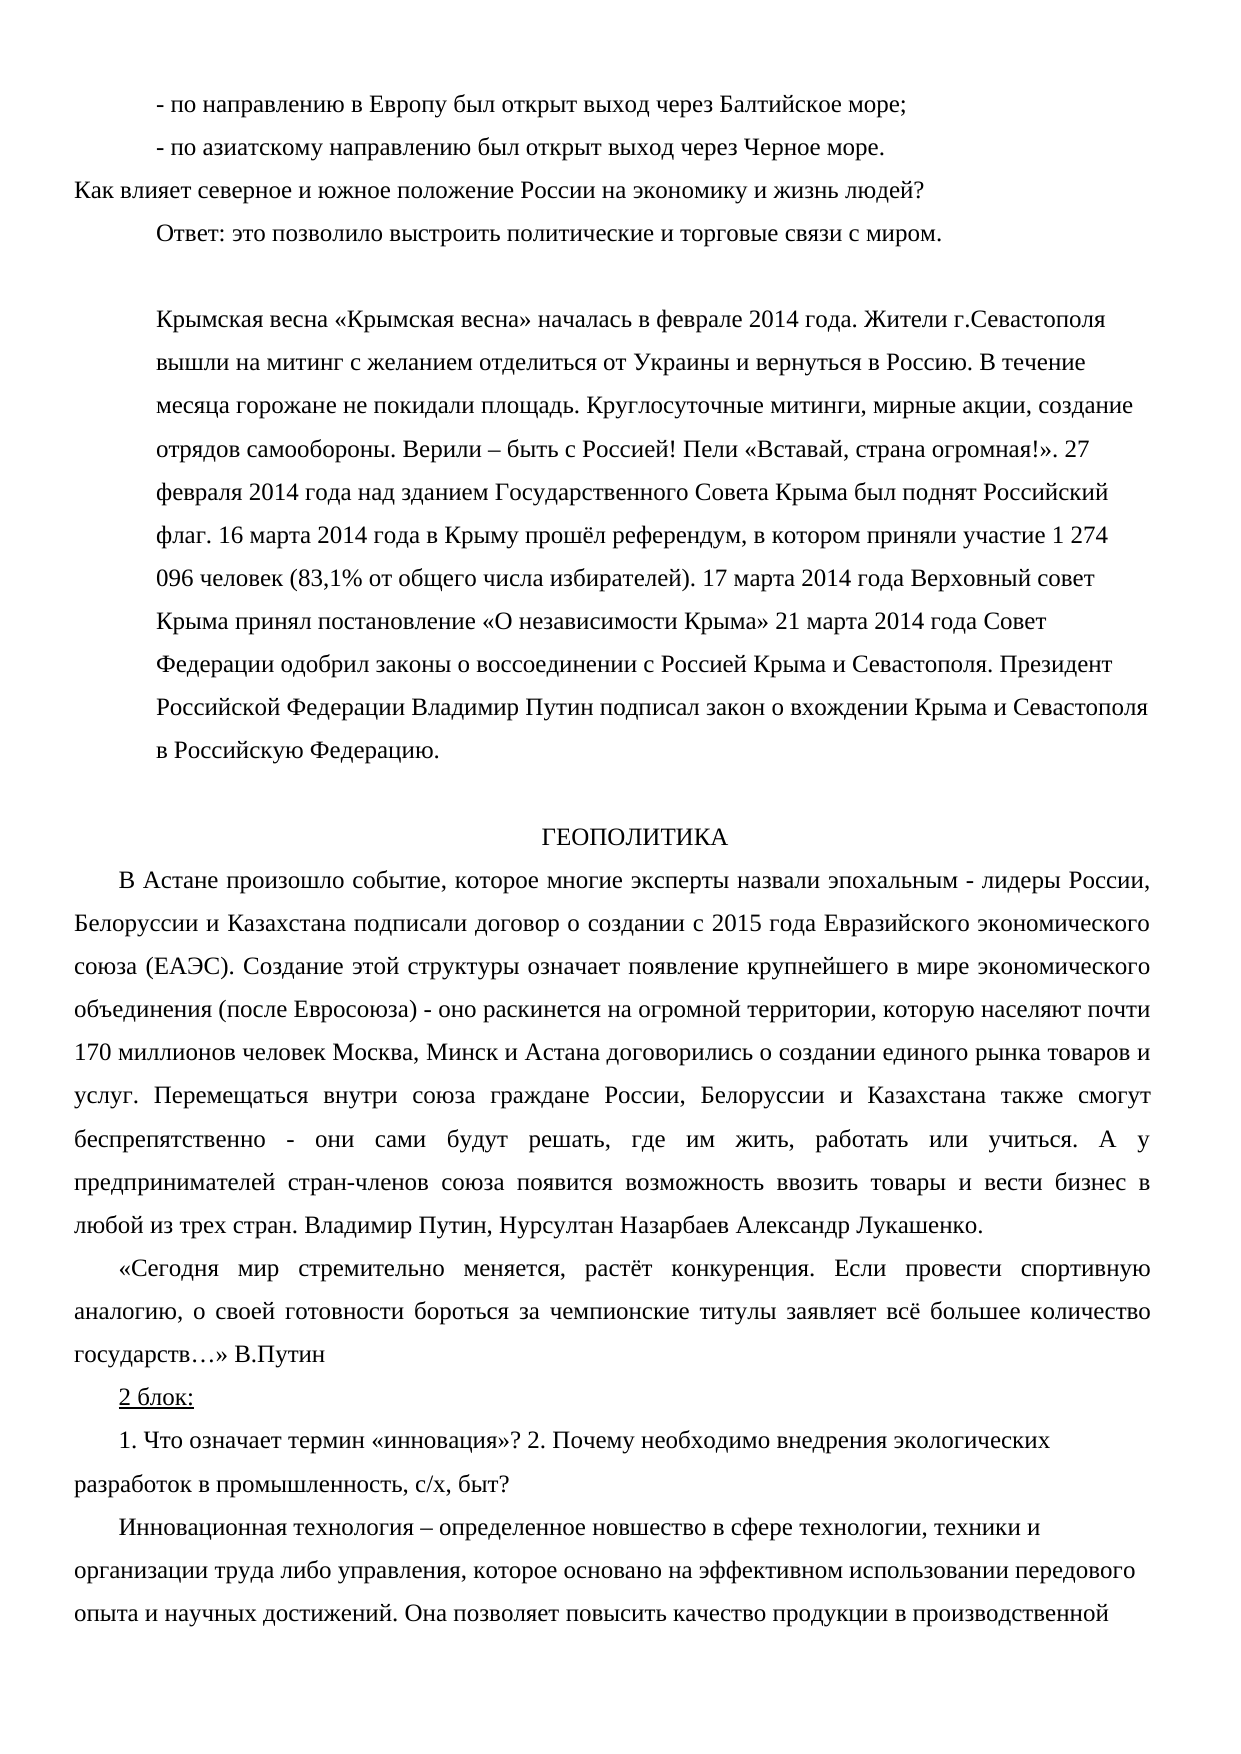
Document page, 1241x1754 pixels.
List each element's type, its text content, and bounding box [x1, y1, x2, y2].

list «Сегодня мир стремительно меняется, растёт конкуренция. Если провести спортивную аналогию, о своей готовности бороться за чемпионские титулы заявляет всё большее количество государств…» В.Путин [74, 1253, 1152, 1368]
list ГЕОПОЛИТИКА [74, 822, 1152, 851]
text 2 блок: [74, 1382, 1152, 1411]
text Как влияет северное и южное положение России на экономику и жизнь людей? [74, 175, 1152, 204]
list Крымская весна «Крымская весна» началась в феврале 2014 года. Жители г.Севастополя вышли на митинг с желанием отделиться от Украины и вернуться в Россию. В течение месяца горожане не покидали площадь. Круглосуточные митинги, мирные акции, создание отрядов самообороны. Верили – быть с Россией! Пели «Вставай, страна огромная!». 27 февраля 2014 года над зданием Государственного Совета Крыма был поднят Российский флаг. 16 марта 2014 года в Крыму прошёл референдум, в котором приняли участие 1 274 096 человек (83,1% от общего числа избирателей). 17 марта 2014 года Верховный совет Крыма принял постановление «О независимости Крыма» 21 марта 2014 года Совет Федерации одобрил законы о воссоединении с Россией Крыма и Севастополя. Президент Российской Федерации Владимир Путин подписал закон о вхождении Крыма и Севастополя в Российскую Федерацию. [156, 304, 1152, 764]
list В Астане произошло событие, которое многие эксперты назвали эпохальным - лидеры России, Белоруссии и Казахстана подписали договор о создании с 2015 года Евразийского экономического союза (ЕАЭС). Создание этой структуры означает появление крупнейшего в мире экономического объединения (после Евросоюза) - оно раскинется на огромной территории, которую населяют почти 170 миллионов человек Москва, Минск и Астана договорились о создании единого рынка товаров и услуг. Перемещаться внутри союза граждане России, Белоруссии и Казахстана также смогут беспрепятственно - они сами будут решать, где им жить, работать или учиться. А у предпринимателей стран-членов союза появится возможность ввозить товары и вести бизнес в любой из трех стран. Владимир Путин, Нурсултан Назарбаев Александр Лукашенко. [74, 865, 1152, 1239]
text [74, 1512, 1152, 1627]
list - по азиатскому направлению был открыт выход через Черное море. [156, 132, 1152, 161]
list Ответ: это позволило выстроить политические и торговые связи с миром. [156, 218, 1152, 247]
list - по направлению в Европу был открыт выход через Балтийское море; [156, 89, 1152, 117]
text 1. Что означает термин «инновация»? 2. Почему необходимо внедрения экологических разработок в промышленность, с/х, быт? [74, 1426, 1152, 1497]
